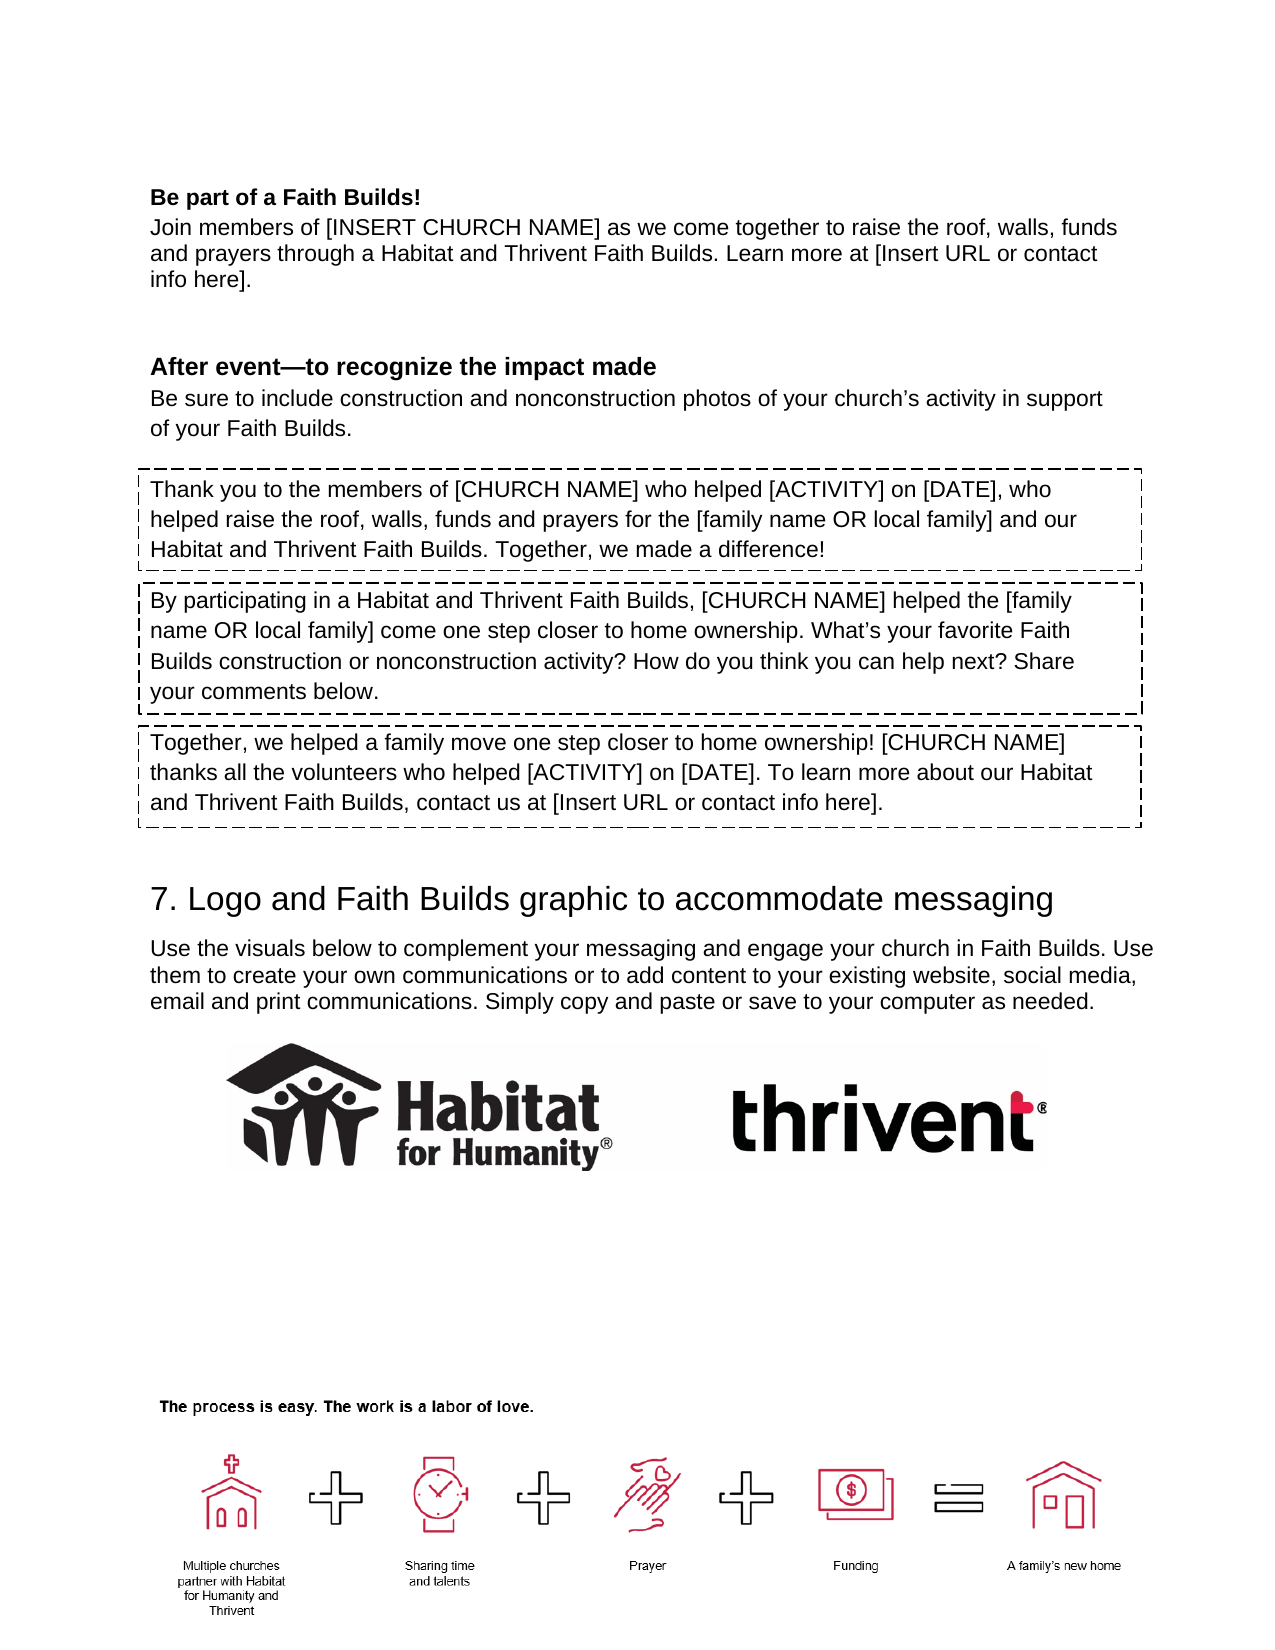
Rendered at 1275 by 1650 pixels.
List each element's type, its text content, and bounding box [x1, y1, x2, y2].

text Use the visuals below to complement your messaging and engage your church in Faith Builds. Use them to create your own communications or to add content to your existing website, social media, email and print communications. Simply copy and paste or save to your computer as needed. [150, 935, 1172, 1014]
picture [226, 1043, 1046, 1171]
text Be sure to include construction and nonconstruction photos of your church’s activity in support of your Faith Builds. [150, 385, 1125, 442]
text After event—to recognize the impact made [150, 352, 1125, 381]
subtitle Logo and Faith Builds graphic to accommodate messaging [150, 879, 1125, 917]
picture [150, 1389, 1122, 1615]
text Together, we helped a family move one step closer to home ownership! [CHURCH NAME] thanks all the volunteers who helped [ACTIVITY] on [DATE]. To learn more about our Habitat and Thrivent Faith Builds, contact us at [Insert URL or contact info here]. [150, 729, 1125, 816]
text Thank you to the members of [CHURCH NAME] who helped [ACTIVITY] on [DATE], who helped raise the roof, walls, funds and prayers for the [family name OR local family] and our Habitat and Thrivent Faith Builds. Together, we made a difference! [150, 476, 1125, 562]
text Be part of a Faith Builds! [150, 183, 1125, 210]
text Join members of [INSERT CHURCH NAME] as we come together to raise the roof, walls, funds and prayers through a Habitat and Thrivent Faith Builds. Learn more at [Insert URL or contact info here]. [150, 214, 1125, 293]
text By participating in a Habitat and Thrivent Faith Builds, [CHURCH NAME] helped the [family name OR local family] come one step closer to home ownership. What’s your favorite Faith Builds construction or nonconstruction activity? How do you think you can help next? Share your comments below. [150, 587, 1125, 704]
